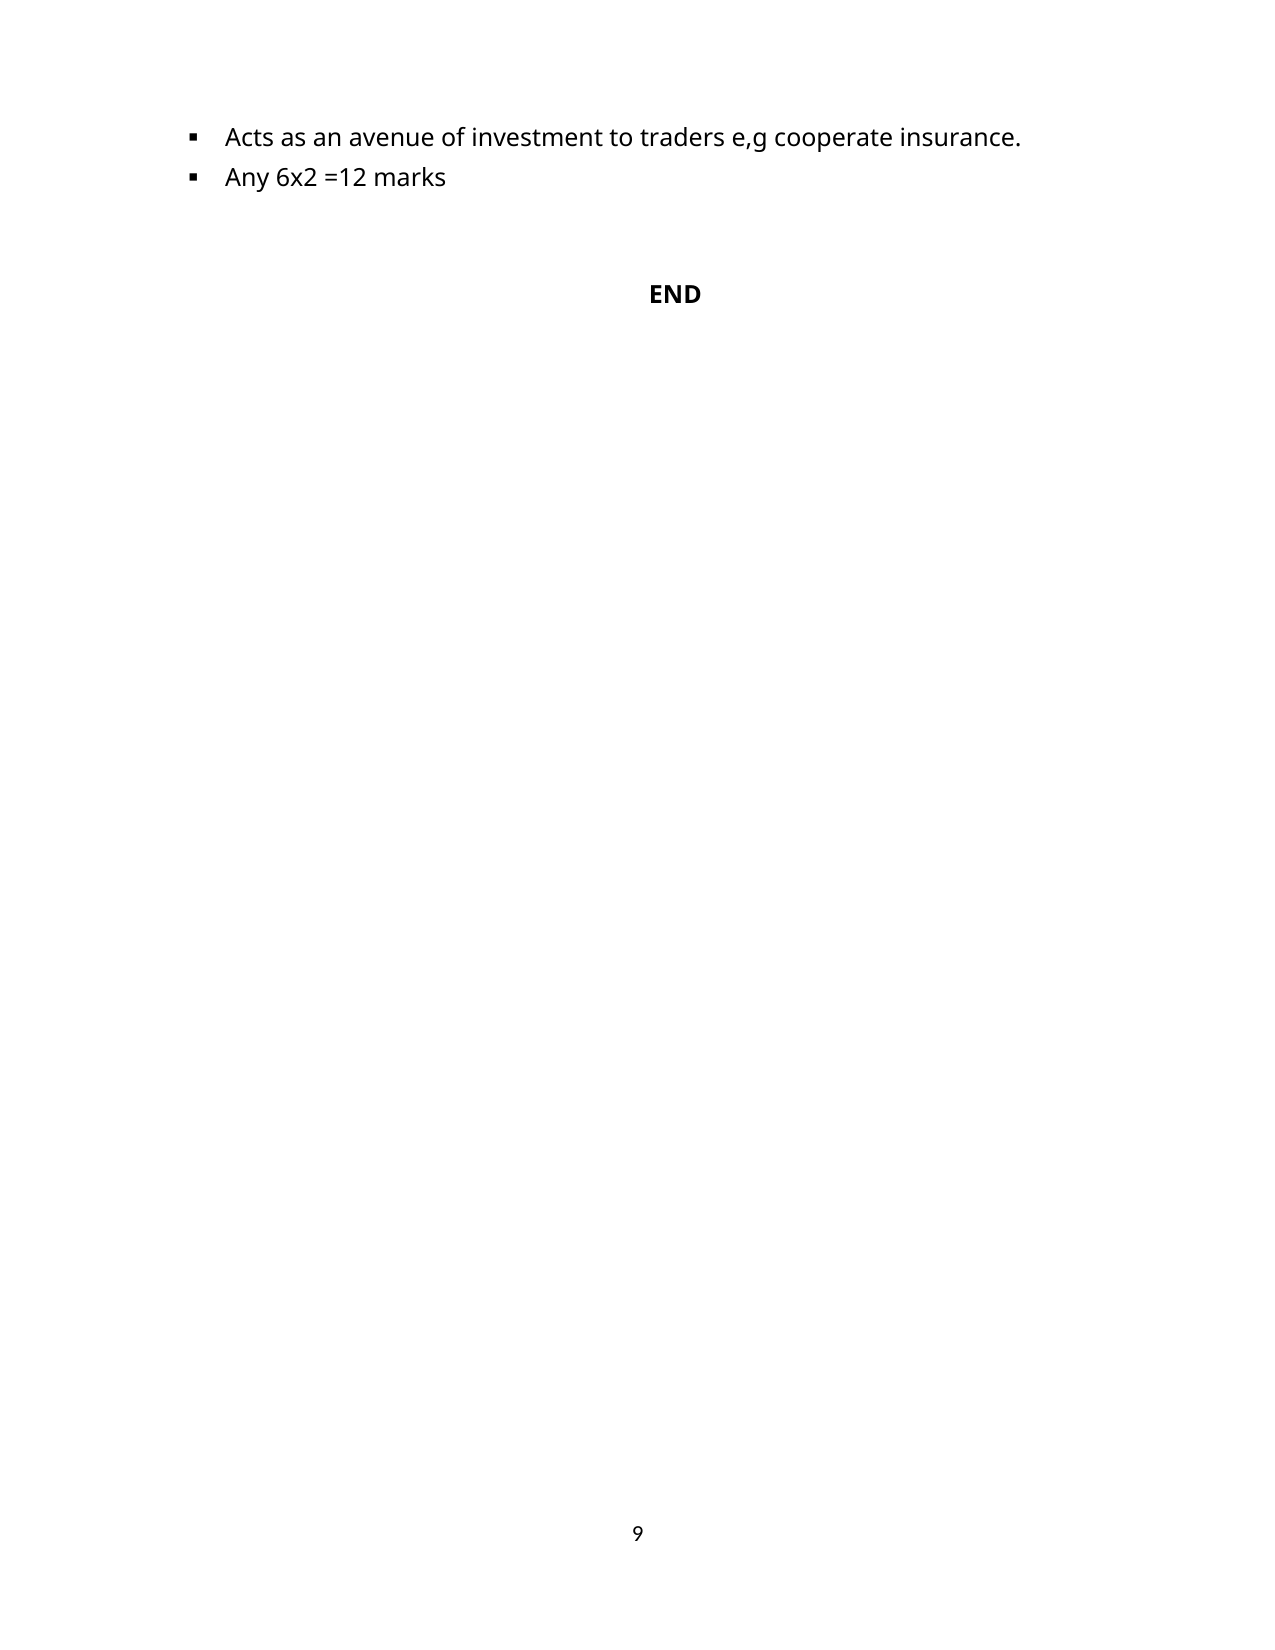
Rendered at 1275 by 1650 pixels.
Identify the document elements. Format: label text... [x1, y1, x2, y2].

list END [225, 277, 1125, 311]
list Any 6x2 =12 marks [187, 159, 1125, 193]
list Acts as an avenue of investment to traders e,g cooperate insurance. [187, 120, 1125, 154]
